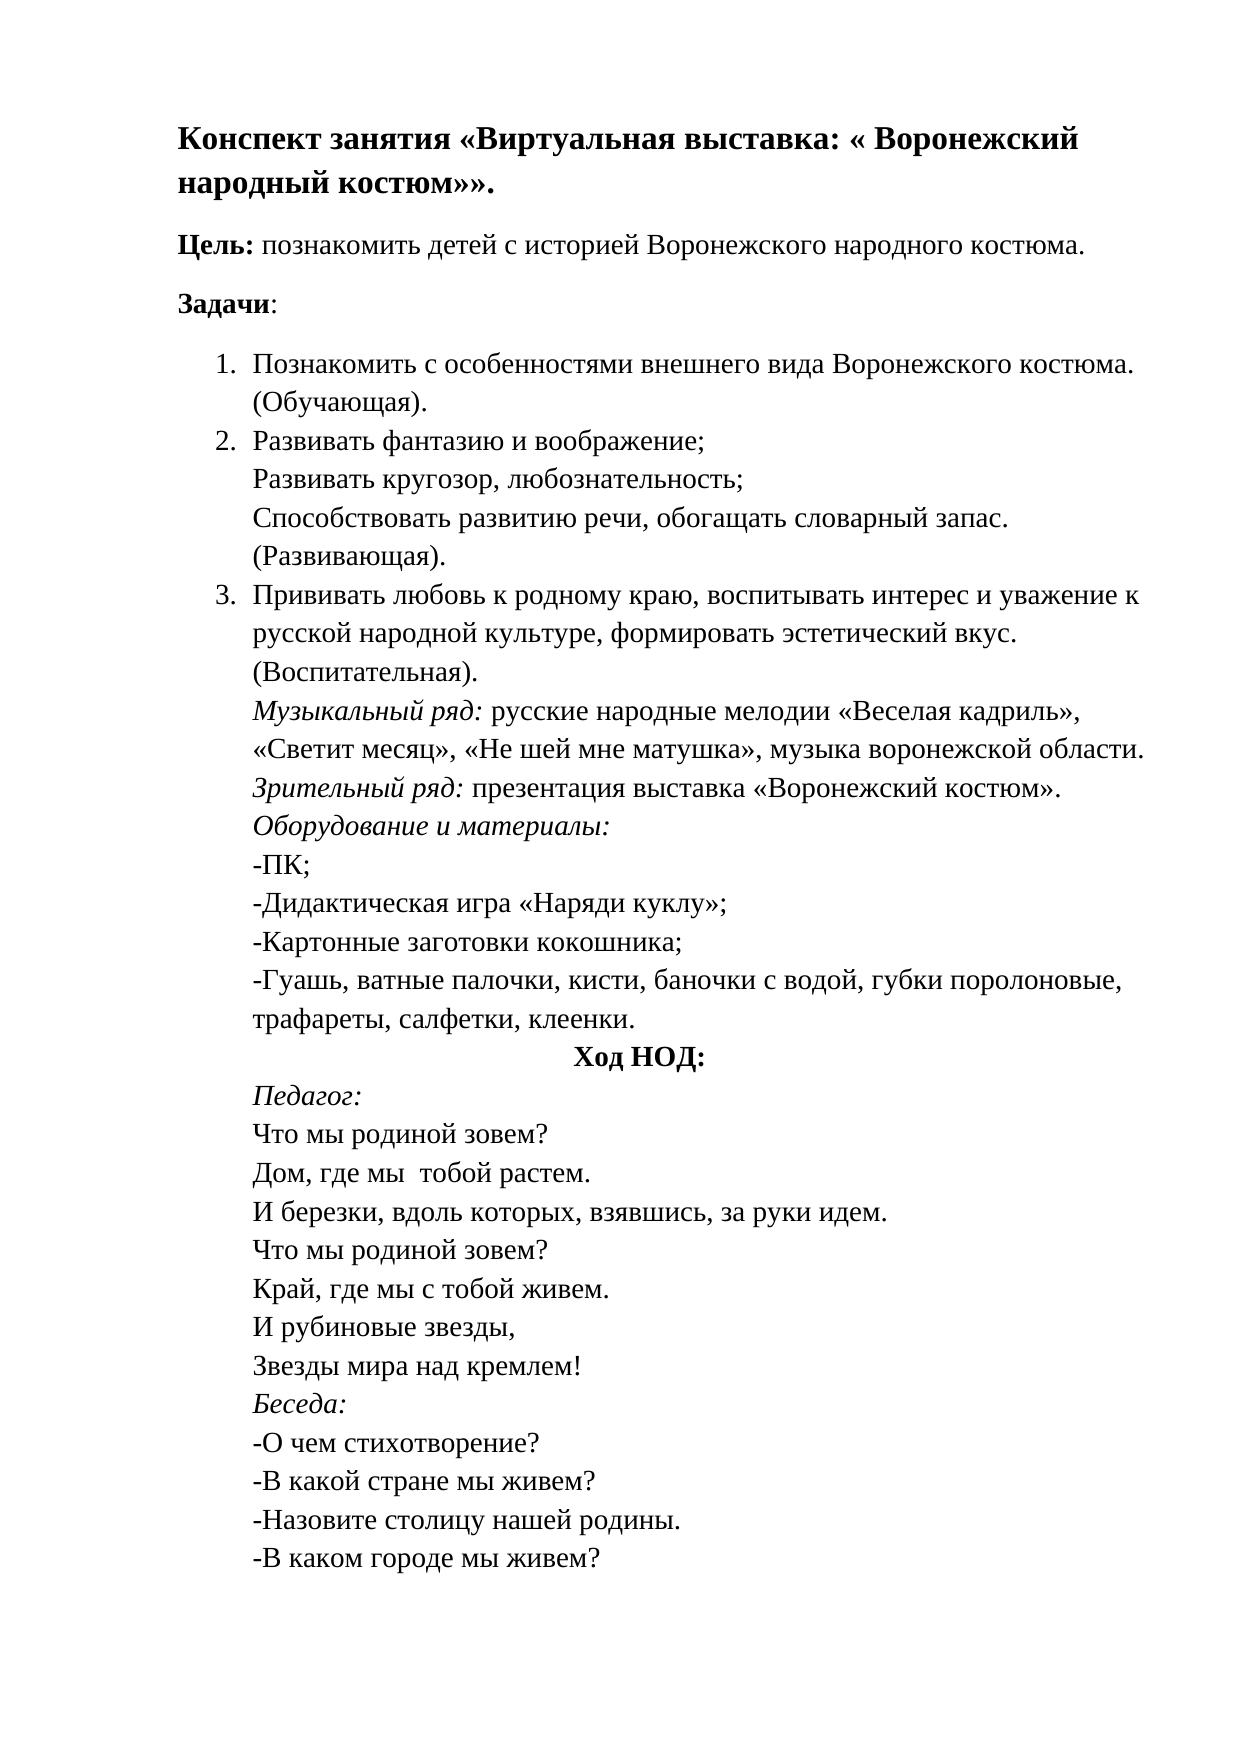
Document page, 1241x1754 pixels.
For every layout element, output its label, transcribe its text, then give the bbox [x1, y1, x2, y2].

text Цель: познакомить детей с историей Воронежского народного костюма. [177, 227, 1152, 261]
list -ПК; [252, 847, 1152, 880]
list Прививать любовь к родному краю, воспитывать интерес и уважение к русской народной культуре, формировать эстетический вкус.(Воспитательная). [215, 577, 1152, 688]
list -В каком городе мы живем? [252, 1541, 1152, 1574]
list Ход НОД: [252, 1039, 1152, 1073]
list Дом, где мы тобой растем. [252, 1155, 1152, 1189]
list Что мы родиной зовем? [252, 1232, 1152, 1266]
text Задачи: [177, 286, 1152, 320]
list -В какой стране мы живем? [252, 1463, 1152, 1497]
list Зрительный ряд: презентация выставка «Воронежский костюм». [252, 770, 1152, 803]
list И березки, вдоль которых, взявшись, за руки идем. [252, 1194, 1152, 1227]
list Что мы родиной зовем? [252, 1117, 1152, 1150]
list -О чем стихотворение? [252, 1425, 1152, 1458]
list Способствовать развитию речи, обогащать словарный запас. (Развивающая). [252, 500, 1152, 572]
list Край, где мы с тобой живем. [252, 1271, 1152, 1304]
list Педагог: [252, 1078, 1152, 1112]
list И рубиновые звезды, [252, 1309, 1152, 1343]
list -Гуашь, ватные палочки, кисти, баночки с водой, губки поролоновые, трафареты, салфетки, клеенки. [252, 962, 1152, 1034]
list -Дидактическая игра «Наряди куклу»; [252, 885, 1152, 919]
list -Назовите столицу нашей родины. [252, 1502, 1152, 1536]
list Познакомить с особенностями внешнего вида Воронежского костюма.(Обучающая). [215, 346, 1152, 418]
list -Картонные заготовки кокошника; [252, 924, 1152, 957]
list Развивать кругозор, любознательность; [252, 461, 1152, 495]
list Беседа: [252, 1386, 1152, 1420]
list Оборудование и материалы: [252, 808, 1152, 842]
text Конспект занятия «Виртуальная выставка: « Воронежский народный костюм»». [177, 118, 1152, 201]
list Музыкальный ряд: русские народные мелодии «Веселая кадриль», «Светит месяц», «Не шей мне матушка», музыка воронежской области. [252, 693, 1152, 765]
list Развивать фантазию и воображение; [215, 423, 1152, 456]
list Звезды мира над кремлем! [252, 1348, 1152, 1381]
